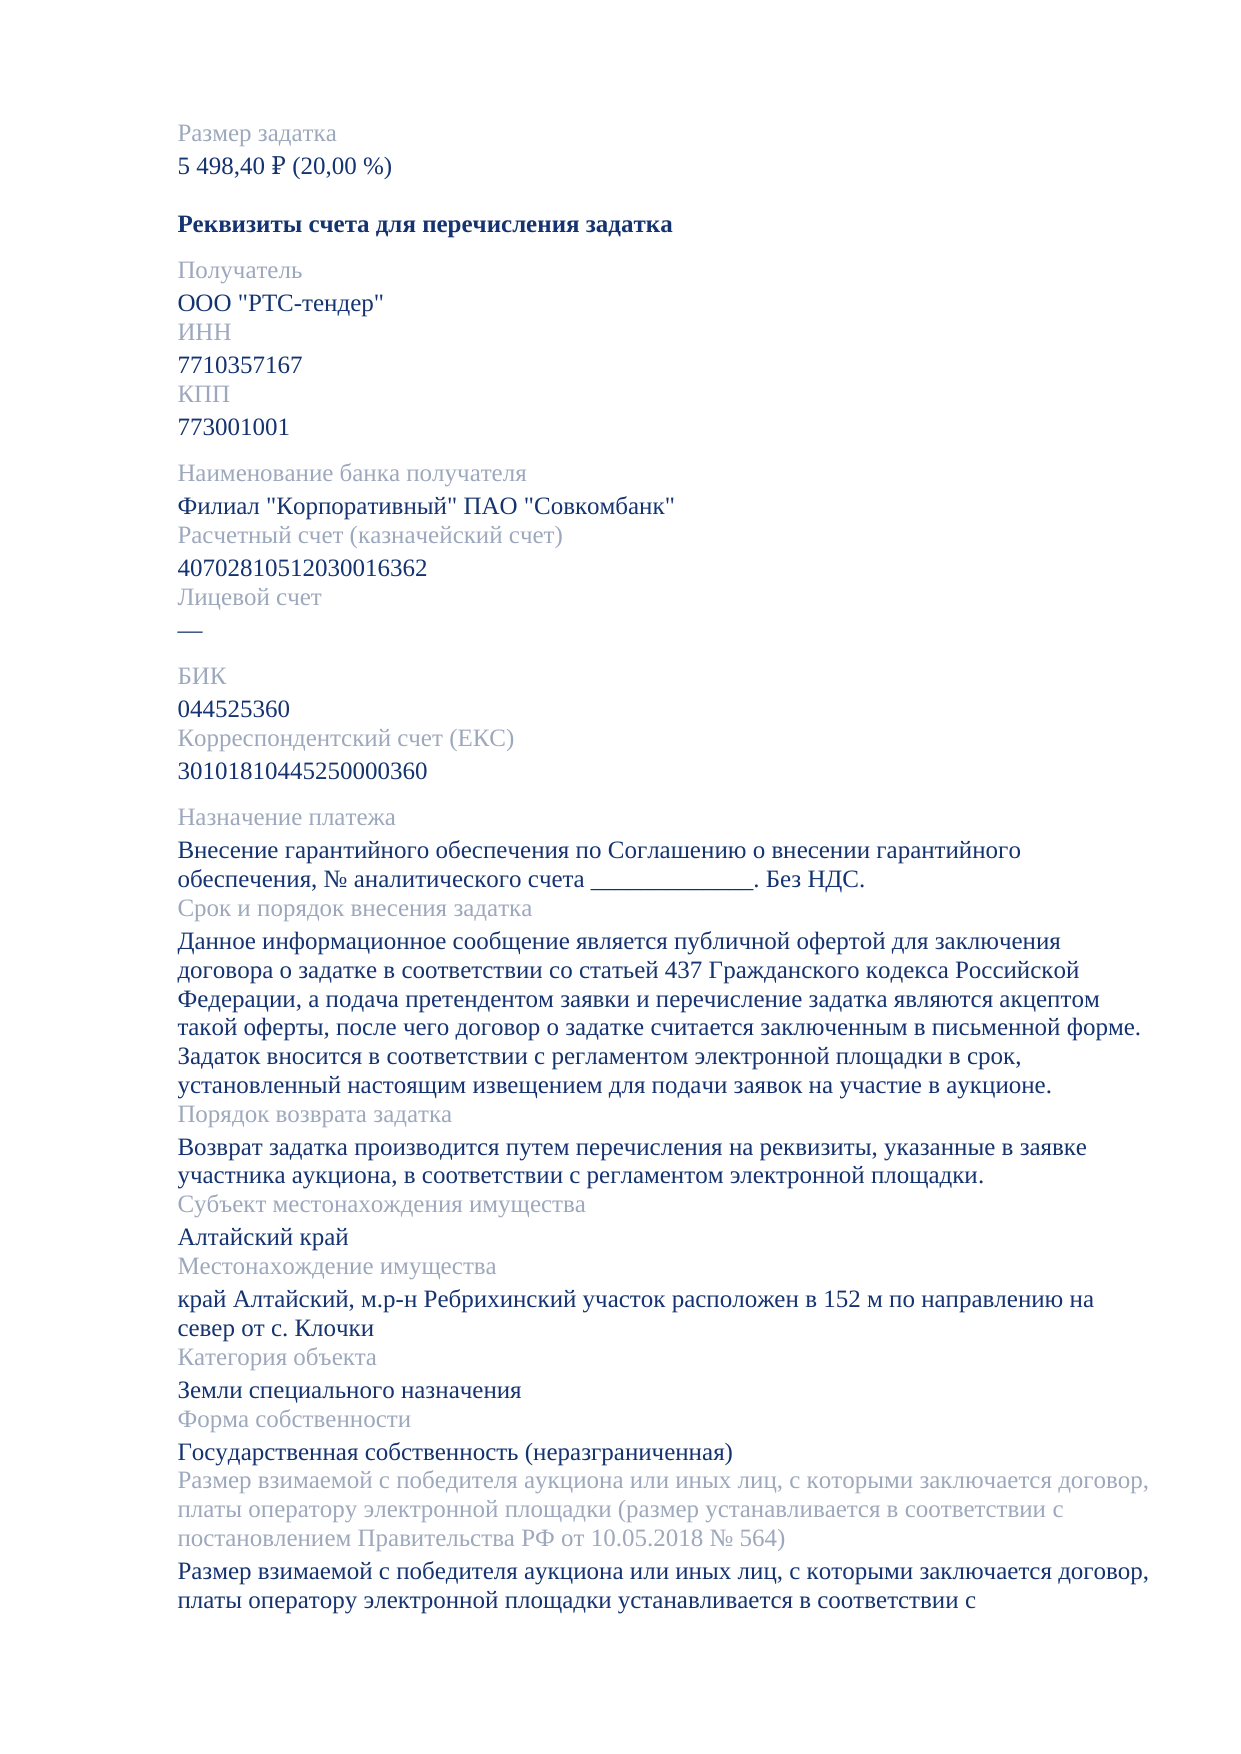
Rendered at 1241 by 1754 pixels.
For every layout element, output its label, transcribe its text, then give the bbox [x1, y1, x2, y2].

text Порядок возврата задатка [177, 1099, 1152, 1127]
text Государственная собственность (неразграниченная) [177, 1437, 1152, 1466]
text 773001001 [177, 412, 1152, 441]
text Алтайский край [177, 1222, 1152, 1251]
text Форма собственности [177, 1404, 1152, 1432]
text Размер задатка [177, 118, 1152, 147]
text 40702810512030016362 [177, 553, 1152, 582]
text 044525360 [177, 694, 1152, 723]
text 7710357167 [177, 350, 1152, 379]
text — [177, 615, 1152, 644]
text Расчетный счет (казначейский счет) [177, 520, 1152, 549]
text БИК [177, 661, 1152, 690]
text Лицевой счет [177, 582, 1152, 611]
text Внесение гарантийного обеспечения по Соглашению о внесении гарантийного обеспечения, № аналитического счета _____________. Без НДС. [177, 836, 1152, 893]
text Местонахождение имущества [177, 1251, 1152, 1280]
text Филиал "Корпоративный" ПАО "Совкомбанк" [177, 491, 1152, 520]
text Назначение платежа [177, 802, 1152, 831]
text Земли специального назначения [177, 1375, 1152, 1404]
text Наименование банка получателя [177, 458, 1152, 487]
text Получатель [177, 255, 1152, 284]
text Категория объекта [177, 1342, 1152, 1371]
text КПП [177, 379, 1152, 408]
text Данное информационное сообщение является публичной офертой для заключения договора о задатке в соответствии со статьей 437 Гражданского кодекса Российской Федерации, а подача претендентом заявки и перечисление задатка являются акцептом такой оферты, после чего договор о задатке считается заключенным в письменной форме. Задаток вносится в соответствии с регламентом электронной площадки в срок, установленный настоящим извещением для подачи заявок на участие в аукционе. [177, 926, 1152, 1099]
text Размер взимаемой с победителя аукциона или иных лиц, с которыми заключается договор, платы оператору электронной площадки (размер устанавливается в соответствии с постановлением Правительства РФ от 10.05.2018 № 564) [177, 1466, 1152, 1552]
text 30101810445250000360 [177, 756, 1152, 785]
text Корреспондентский счет (ЕКС) [177, 723, 1152, 752]
text ООО "РТС-тендер" [177, 288, 1152, 317]
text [177, 1556, 1152, 1614]
text Возврат задатка производится путем перечисления на реквизиты, указанные в заявке участника аукциона, в соответствии с регламентом электронной площадки. [177, 1132, 1152, 1189]
text Реквизиты счета для перечисления задатка [177, 209, 1152, 238]
text Субъект местонахождения имущества [177, 1189, 1152, 1218]
text ИНН [177, 317, 1152, 346]
text 5 498,40 ₽ (20,00 %) [177, 151, 1152, 180]
text край Алтайский, м.р-н Ребрихинский участок расположен в 152 м по направлению на север от с. Клочки [177, 1284, 1152, 1342]
text Срок и порядок внесения задатка [177, 893, 1152, 922]
